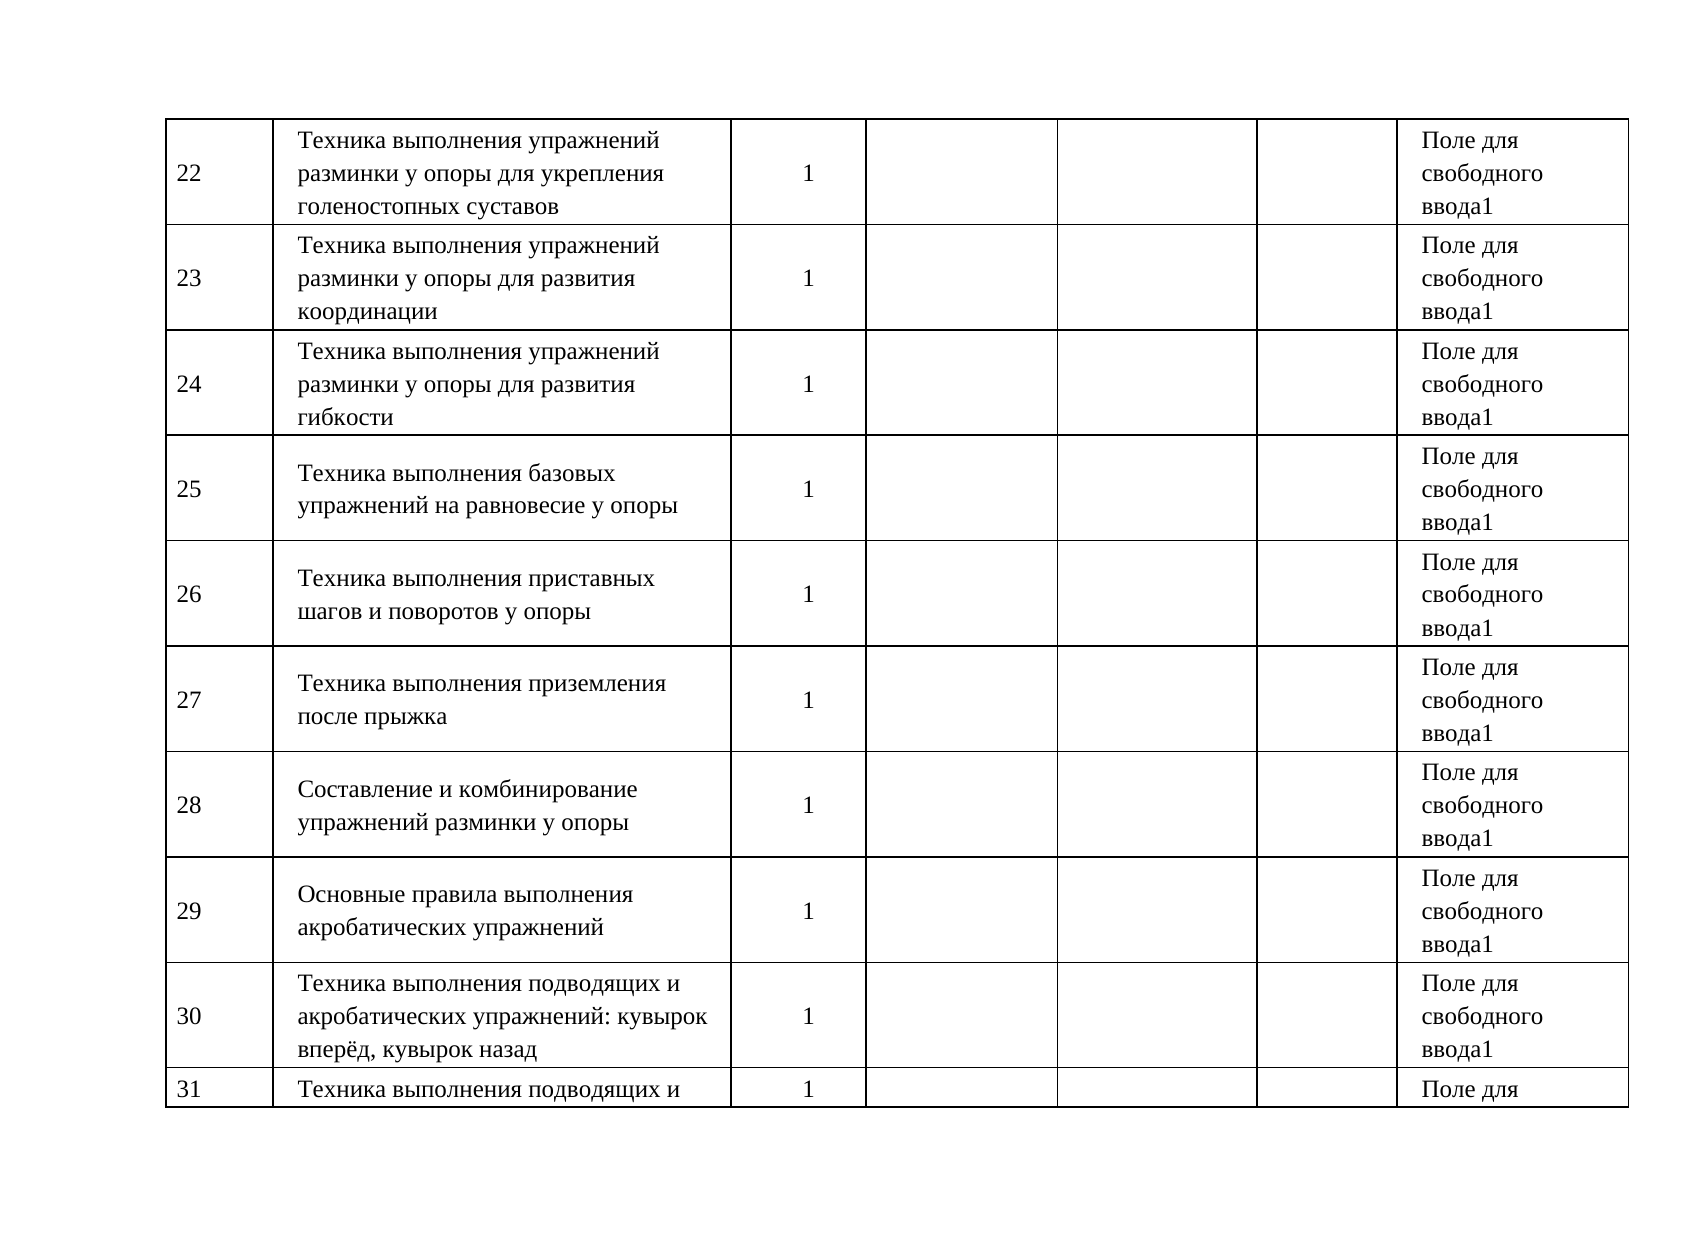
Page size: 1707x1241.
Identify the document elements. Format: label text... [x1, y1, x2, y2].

table_cell 28 [167, 752, 272, 856]
table_cell Техника выполнения подводящих и акробатических упражнений: кувырок вперёд, кувырок назад [274, 963, 730, 1067]
table_cell Составление и комбинирование упражнений разминки у опоры [274, 752, 730, 856]
table_cell Поле для свободного ввода1 [1398, 963, 1628, 1067]
table_cell 30 [167, 963, 272, 1067]
table_cell Техника выполнения упражнений разминки у опоры для развития гибкости [274, 331, 730, 434]
table_cell [867, 331, 1057, 434]
table_cell [867, 225, 1057, 329]
table_cell Техника выполнения приземления после прыжка [274, 647, 730, 751]
table_cell 26 [167, 541, 272, 645]
table_cell [1058, 1068, 1256, 1106]
table_cell Поле для свободного ввода1 [1398, 331, 1628, 434]
table_cell [1258, 541, 1396, 645]
table_cell [1258, 963, 1396, 1067]
table_cell 1 [732, 541, 865, 645]
table_cell 1 [732, 752, 865, 856]
table_cell 1 [732, 647, 865, 751]
table_cell [1258, 647, 1396, 751]
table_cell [1398, 120, 1628, 223]
table_cell Поле для свободного ввода1 [1398, 647, 1628, 751]
table_cell [1058, 331, 1256, 434]
table_cell [1258, 225, 1396, 329]
table_cell 27 [167, 647, 272, 751]
table_cell [1058, 752, 1256, 856]
table_cell Поле для свободного ввода1 [1398, 436, 1628, 540]
table_cell [1258, 752, 1396, 856]
table_cell [1058, 647, 1256, 751]
table_cell [1258, 331, 1396, 434]
table_cell 1 [732, 331, 865, 434]
table_cell Основные правила выполнения акробатических упражнений [274, 858, 730, 961]
table_cell 1 [732, 963, 865, 1067]
table_cell Поле для свободного ввода1 [1398, 541, 1628, 645]
table_cell [867, 120, 1057, 223]
table_cell 29 [167, 858, 272, 961]
table_cell [867, 436, 1057, 540]
table_cell [1258, 436, 1396, 540]
table_cell 31 [167, 1068, 272, 1106]
table_cell [1058, 120, 1256, 223]
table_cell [1398, 1068, 1628, 1106]
table_cell Техника выполнения базовых упражнений на равновесие у опоры [274, 436, 730, 540]
table_cell [1058, 963, 1256, 1067]
table_cell 24 [167, 331, 272, 434]
table_cell [1058, 436, 1256, 540]
table_cell Поле для свободного ввода1 [1398, 225, 1628, 329]
table_cell [1058, 858, 1256, 961]
table_cell [867, 647, 1057, 751]
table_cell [274, 1068, 730, 1106]
table_cell 23 [167, 225, 272, 329]
table_cell [867, 963, 1057, 1067]
table_cell Поле для свободного ввода1 [1398, 858, 1628, 961]
table_cell [867, 1068, 1057, 1106]
table_cell Техника выполнения приставных шагов и поворотов у опоры [274, 541, 730, 645]
table_cell 1 [732, 436, 865, 540]
table_cell Поле для свободного ввода1 [1398, 752, 1628, 856]
table_cell [867, 541, 1057, 645]
table_cell 1 [732, 225, 865, 329]
table_cell [867, 752, 1057, 856]
table_cell 22 [167, 120, 272, 223]
table_cell [1258, 858, 1396, 961]
table_cell Техника выполнения упражнений разминки у опоры для укрепления голеностопных суставов [274, 120, 730, 223]
table_cell 1 [732, 120, 865, 223]
table_cell 1 [732, 858, 865, 961]
table_cell 1 [732, 1068, 865, 1106]
table_cell [1258, 1068, 1396, 1106]
table_cell [1258, 120, 1396, 223]
table_cell Техника выполнения упражнений разминки у опоры для развития координации [274, 225, 730, 329]
table_cell [867, 858, 1057, 961]
table_cell [1058, 541, 1256, 645]
table_cell [1058, 225, 1256, 329]
table_cell 25 [167, 436, 272, 540]
